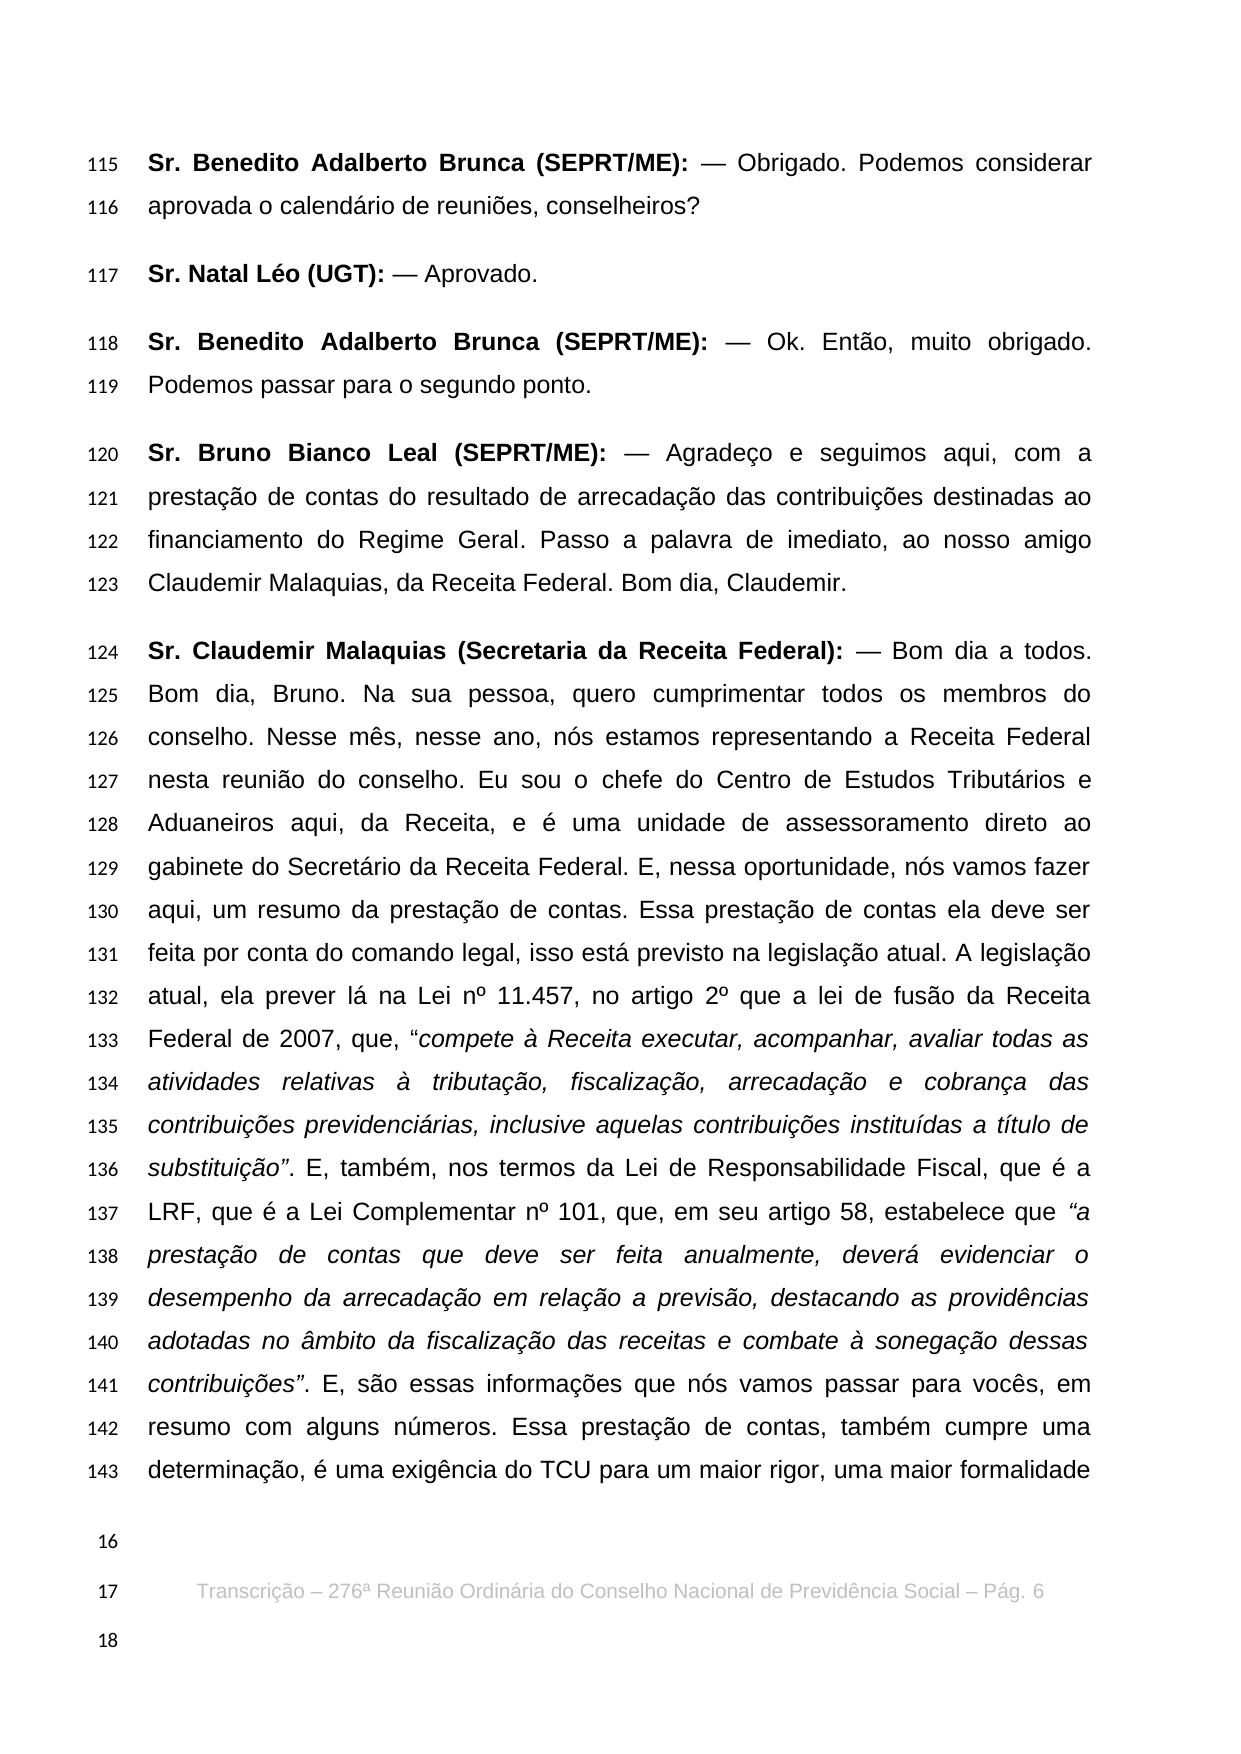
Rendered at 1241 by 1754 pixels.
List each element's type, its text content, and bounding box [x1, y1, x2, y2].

text Sr. Bruno Bianco Leal (SEPRT/ME): — Agradeço e seguimos aqui, com a prestação de contas do resultado de arrecadação das contribuições destinadas ao financiamento do Regime Geral. Passo a palavra de imediato, ao nosso amigo Claudemir Malaquias, da Receita Federal. Bom dia, Claudemir. [148, 438, 1092, 596]
text Sr. Benedito Adalberto Brunca (SEPRT/ME): — Ok. Então, muito obrigado. Podemos passar para o segundo ponto. [148, 327, 1092, 399]
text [148, 636, 1092, 1484]
text Sr. Natal Léo (UGT): — Aprovado. [148, 259, 1092, 288]
text Sr. Benedito Adalberto Brunca (SEPRT/ME): — Obrigado. Podemos considerar aprovada o calendário de reuniões, conselheiros? [148, 148, 1092, 219]
